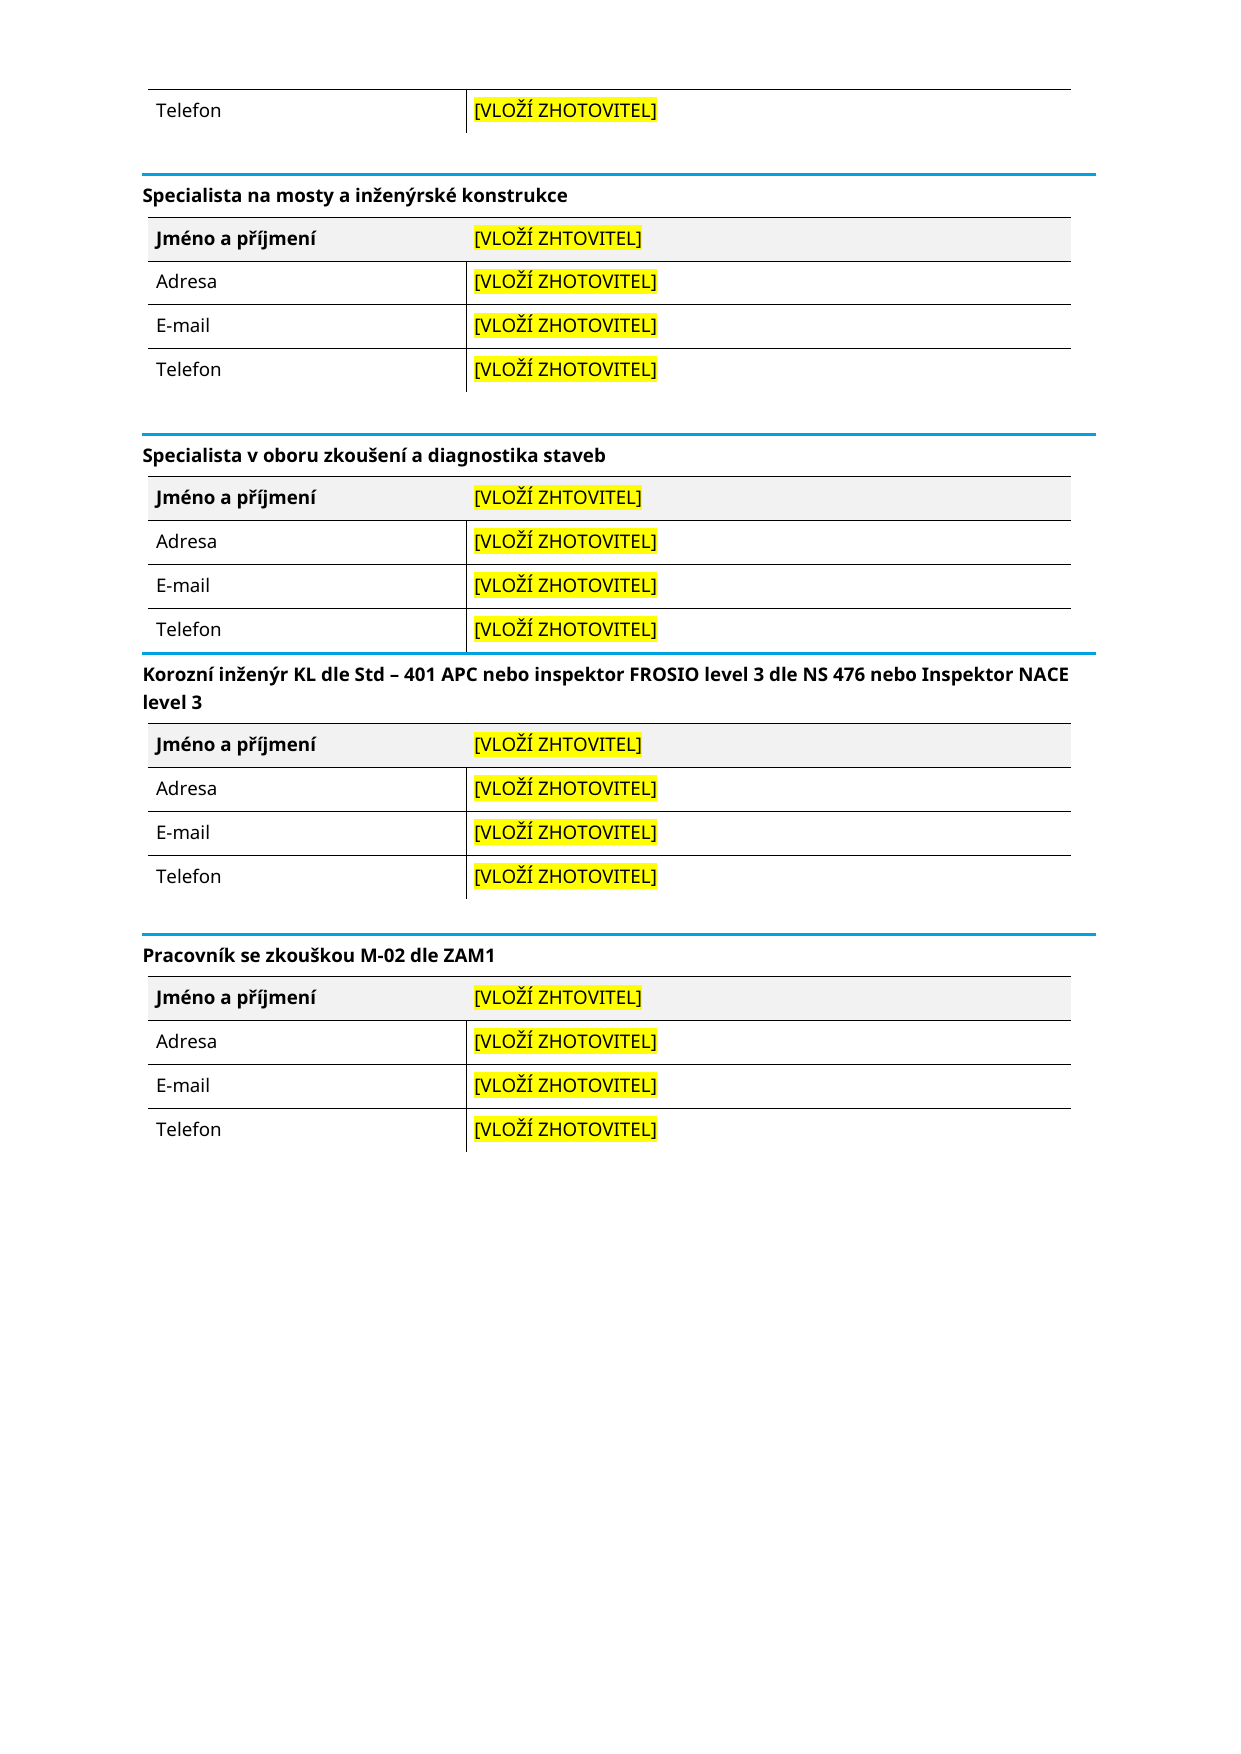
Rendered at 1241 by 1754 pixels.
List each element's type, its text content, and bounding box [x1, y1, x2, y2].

table_cell [VLOŽÍ ZHOTOVITEL] [467, 521, 1071, 564]
table_cell Adresa [148, 1021, 466, 1064]
table_cell Adresa [148, 521, 466, 564]
table_cell [VLOŽÍ ZHOTOVITEL] [467, 1065, 1071, 1108]
table_header [VLOŽÍ ZHTOVITEL] [466, 477, 1071, 520]
table_cell [VLOŽÍ ZHOTOVITEL] [467, 349, 1071, 392]
text Korozní inženýr KL dle Std – 401 APC nebo inspektor FROSIO level 3 dle NS 476 nebo Inspektor NACE level 3 [142, 655, 1096, 714]
table_header [VLOŽÍ ZHTOVITEL] [466, 977, 1071, 1020]
table_cell Telefon [148, 856, 466, 899]
table_cell [VLOŽÍ ZHOTOVITEL] [467, 1109, 1071, 1152]
text Pracovník se zkouškou M-02 dle ZAM1 [142, 936, 1096, 967]
table_cell [VLOŽÍ ZHOTOVITEL] [467, 262, 1071, 304]
table_header [VLOŽÍ ZHTOVITEL] [466, 218, 1071, 261]
text Specialista na mosty a inženýrské konstrukce [142, 176, 1096, 208]
table_cell Adresa [148, 262, 466, 304]
table_cell E-mail [148, 305, 466, 348]
text Specialista v oboru zkoušení a diagnostika staveb [142, 436, 1096, 467]
table_cell [VLOŽÍ ZHOTOVITEL] [467, 305, 1071, 348]
table_cell E-mail [148, 565, 466, 608]
table_header Jméno a příjmení [148, 724, 466, 767]
table_cell Telefon [148, 90, 466, 132]
table_cell E-mail [148, 1065, 466, 1108]
table_header Jméno a příjmení [148, 477, 466, 520]
table_cell [VLOŽÍ ZHOTOVITEL] [467, 90, 1071, 132]
table_header [VLOŽÍ ZHTOVITEL] [466, 724, 1071, 767]
table_cell Telefon [148, 349, 466, 392]
table_cell [VLOŽÍ ZHOTOVITEL] [467, 565, 1071, 608]
table_header Jméno a příjmení [148, 218, 466, 261]
table_cell [VLOŽÍ ZHOTOVITEL] [467, 812, 1071, 855]
table_cell [VLOŽÍ ZHOTOVITEL] [467, 609, 1071, 652]
table_cell [VLOŽÍ ZHOTOVITEL] [467, 768, 1071, 811]
table_cell Adresa [148, 768, 466, 811]
table_cell Telefon [148, 609, 466, 652]
table_cell E-mail [148, 812, 466, 855]
table_cell [VLOŽÍ ZHOTOVITEL] [467, 1021, 1071, 1064]
table_cell [VLOŽÍ ZHOTOVITEL] [467, 856, 1071, 899]
table_header Jméno a příjmení [148, 977, 466, 1020]
table_cell Telefon [148, 1109, 466, 1152]
